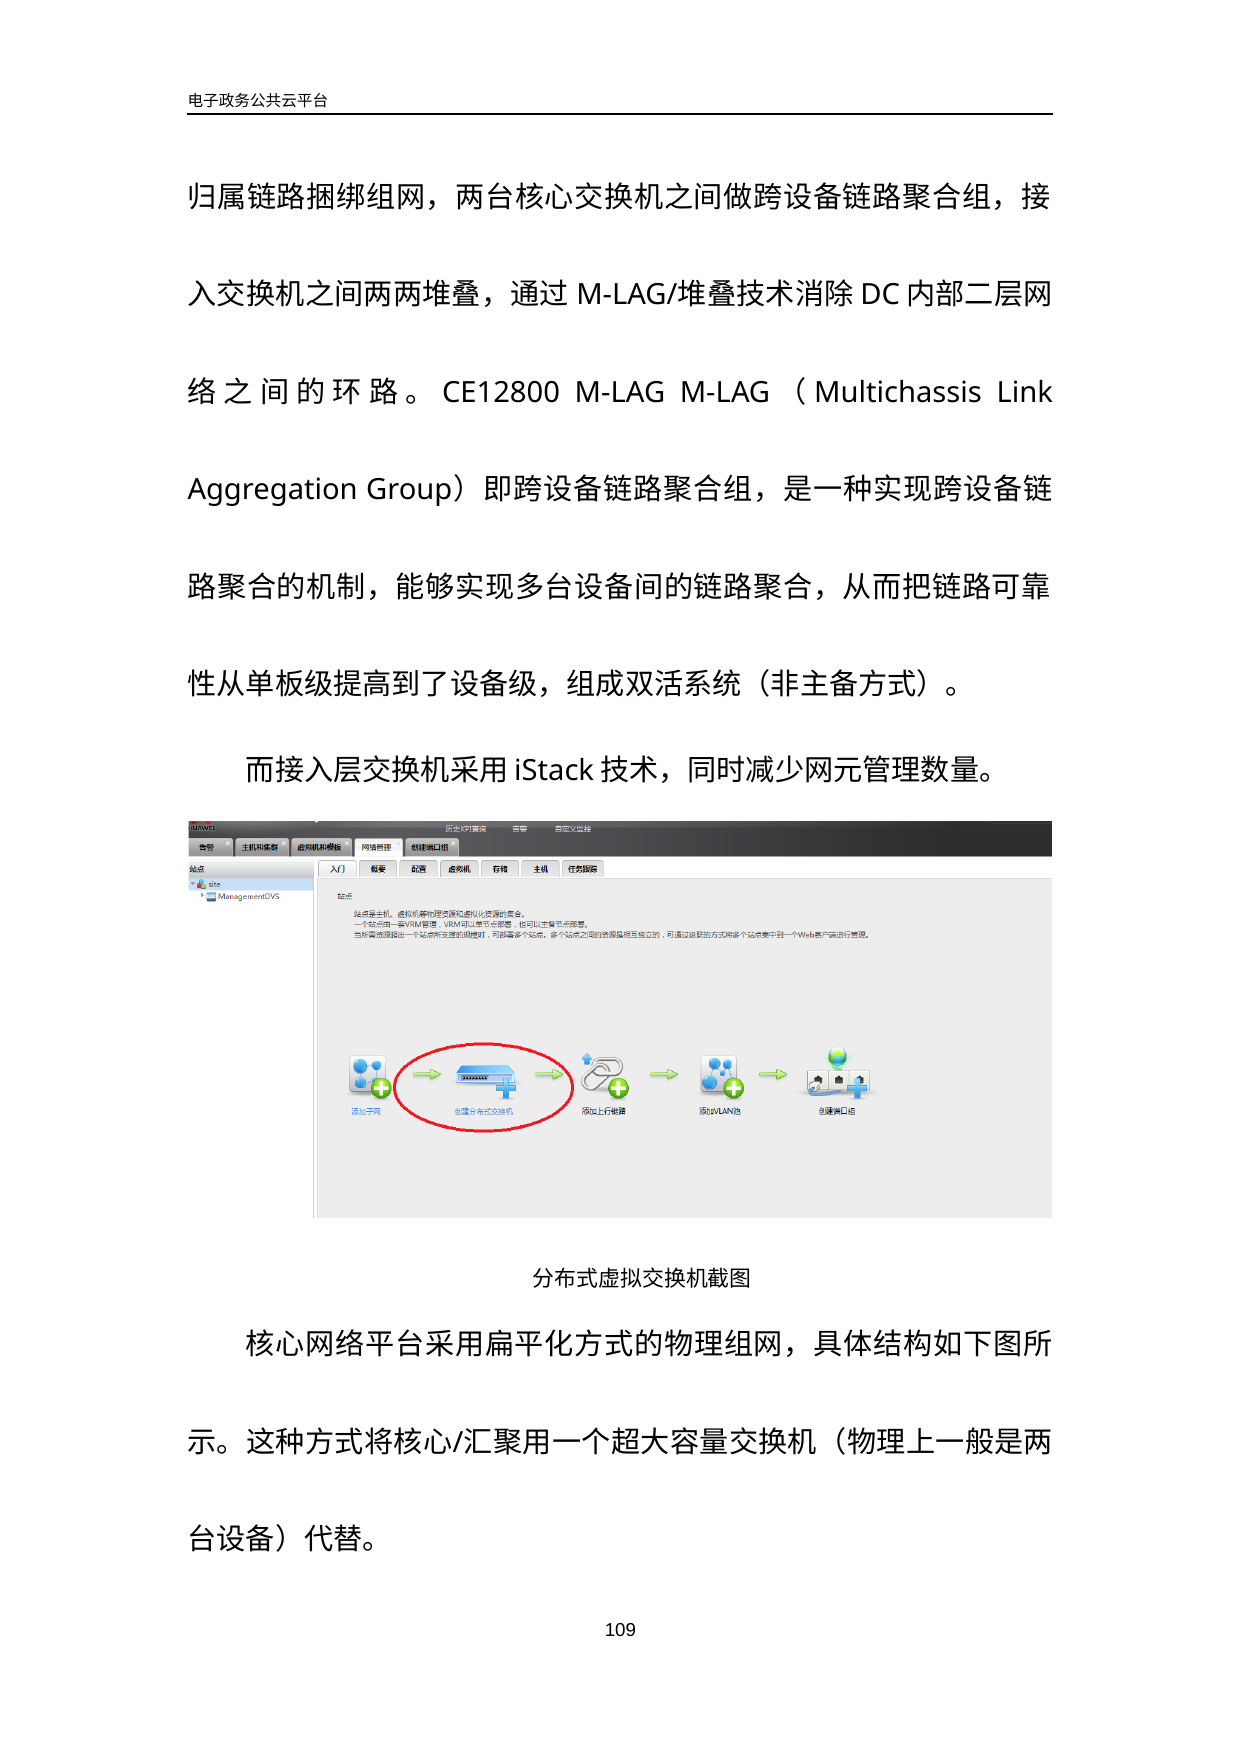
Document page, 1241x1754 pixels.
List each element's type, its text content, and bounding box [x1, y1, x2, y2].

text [187, 162, 1053, 714]
text 分布式虚拟交换机截图 [187, 1261, 1053, 1293]
text 而接入层交换机采用iStack技术，同时减少网元管理数量。 [187, 736, 1053, 801]
picture [188, 821, 1052, 1218]
text 核心网络平台采用扁平化方式的物理组网，具体结构如下图所示。这种方式将核心/汇聚用一个超大容量交换机（物理上一般是两台设备）代替。 [187, 1309, 1053, 1569]
